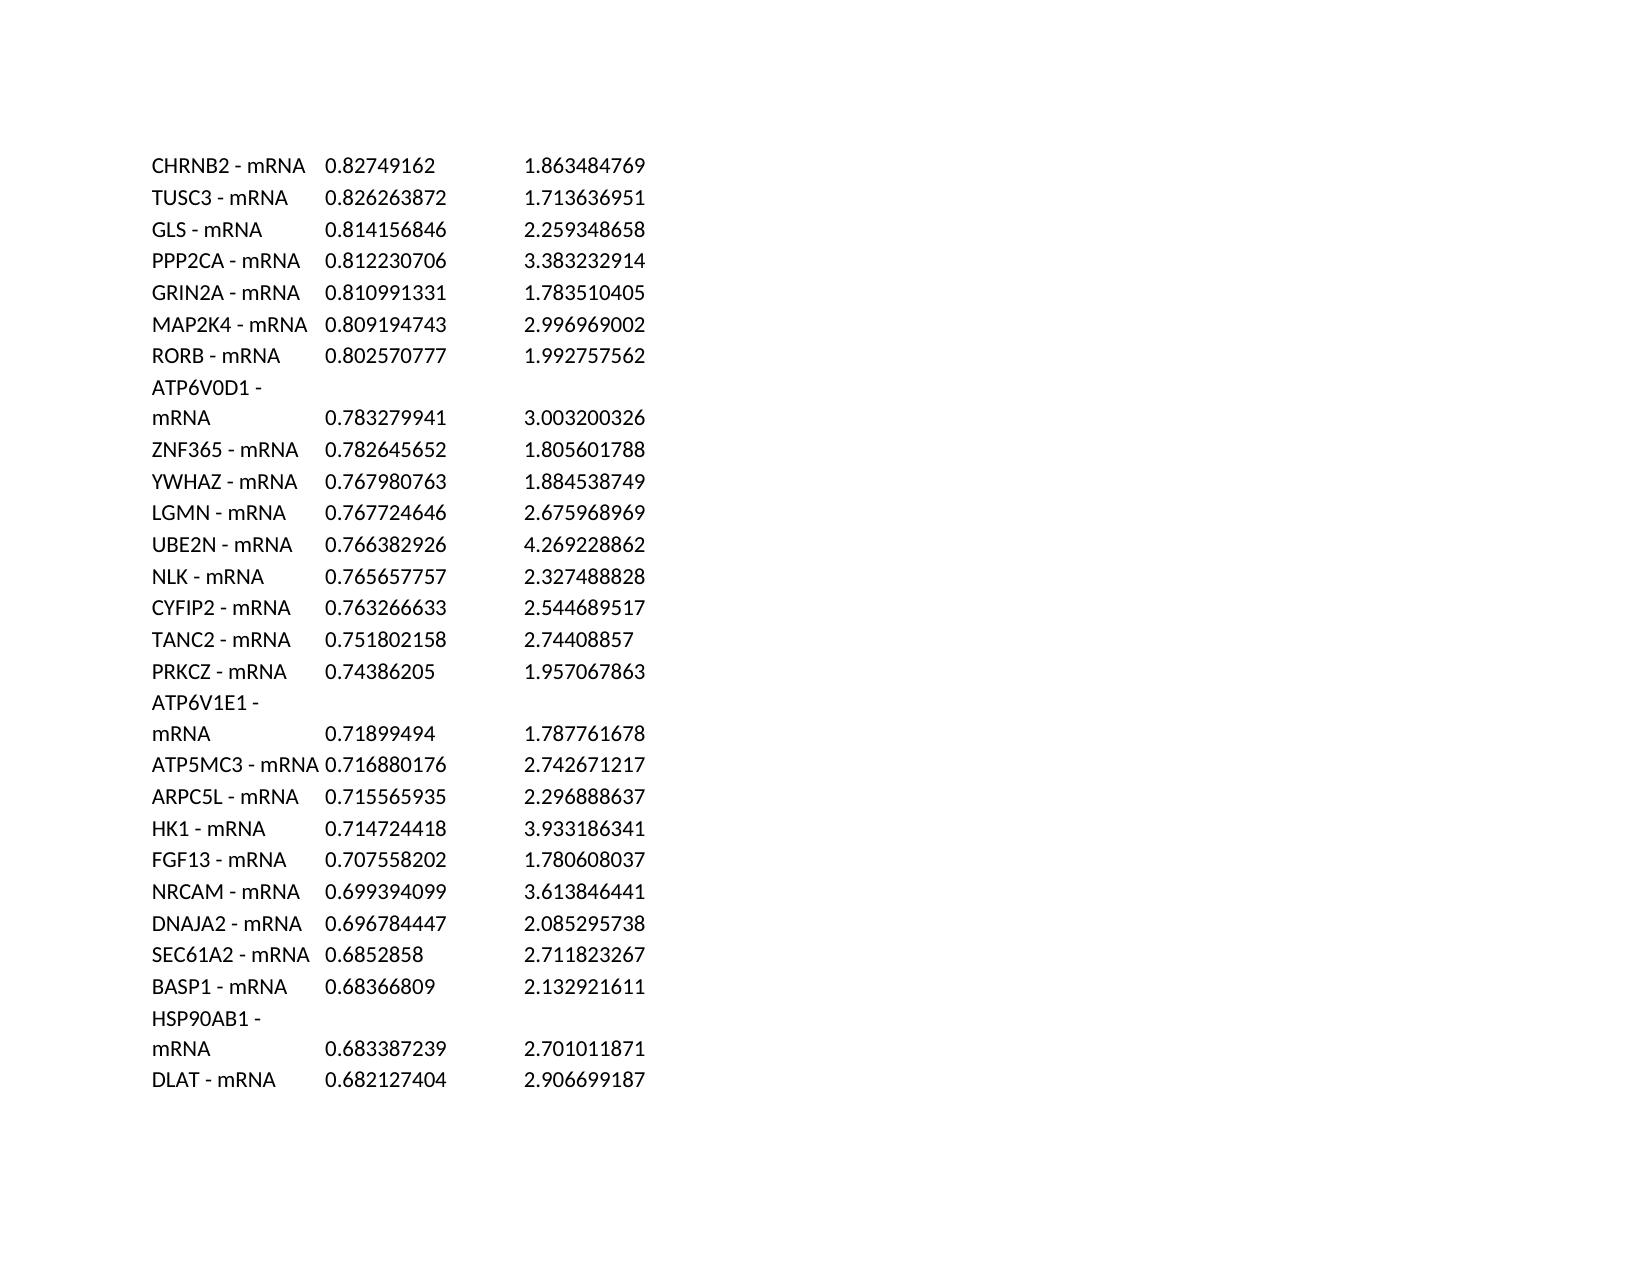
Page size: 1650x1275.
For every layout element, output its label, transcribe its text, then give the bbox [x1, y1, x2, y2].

table_cell 0.715565935 [324, 780, 522, 812]
table_cell 1.780608037 [522, 844, 722, 875]
table_cell 0.74386205 [324, 655, 522, 687]
table_cell 0.765657757 [324, 560, 522, 592]
table_cell 0.766382926 [324, 529, 522, 560]
table_cell LGMN - mRNA [150, 497, 323, 528]
table_cell 2.711823267 [522, 939, 722, 970]
table_cell 0.767724646 [324, 497, 522, 528]
table_cell 2.996969002 [522, 308, 722, 340]
table_cell 0.683387239 [324, 1002, 522, 1064]
table_cell 0.82749162 [324, 150, 522, 182]
table_cell MAP2K4 - mRNA [150, 308, 323, 340]
table_cell 3.383232914 [522, 245, 722, 277]
table_cell SEC61A2 - mRNA [150, 939, 323, 970]
table_cell ATP5MC3 - mRNA [150, 749, 323, 780]
table_cell ZNF365 - mRNA [150, 434, 323, 465]
table_cell 2.296888637 [522, 780, 722, 812]
table_cell 2.701011871 [522, 1002, 722, 1064]
table_cell 4.269228862 [522, 529, 722, 560]
table_cell 0.699394099 [324, 875, 522, 907]
table_cell 0.812230706 [324, 245, 522, 277]
table_cell 1.787761678 [522, 687, 722, 749]
table_cell 0.6852858 [324, 939, 522, 970]
table_cell TUSC3 - mRNA [150, 182, 323, 213]
table_cell 0.809194743 [324, 308, 522, 340]
table_cell 2.742671217 [522, 749, 722, 780]
table_cell CHRNB2 - mRNA [150, 150, 323, 182]
table_cell 0.68366809 [324, 970, 522, 1002]
table_cell NLK - mRNA [150, 560, 323, 592]
table_cell 2.327488828 [522, 560, 722, 592]
table_cell 0.716880176 [324, 749, 522, 780]
table_cell 1.957067863 [522, 655, 722, 687]
table_cell PRKCZ - mRNA [150, 655, 323, 687]
table_cell TANC2 - mRNA [150, 624, 323, 655]
table_cell 2.906699187 [522, 1064, 722, 1096]
table_cell 3.613846441 [522, 875, 722, 907]
table_cell 0.826263872 [324, 182, 522, 213]
table_cell 0.696784447 [324, 907, 522, 939]
table_cell RORB - mRNA [150, 340, 323, 372]
table_cell 2.259348658 [522, 213, 722, 245]
table_cell ARPC5L - mRNA [150, 780, 323, 812]
table_cell CYFIP2 - mRNA [150, 592, 323, 623]
table_cell ATP6V1E1 - mRNA [150, 687, 323, 749]
table_cell DLAT - mRNA [150, 1064, 323, 1096]
table_cell 0.707558202 [324, 844, 522, 875]
table_cell 1.884538749 [522, 465, 722, 497]
table_cell 0.783279941 [324, 372, 522, 433]
table_cell 3.003200326 [522, 372, 722, 433]
table_cell 1.783510405 [522, 277, 722, 308]
table_cell 0.802570777 [324, 340, 522, 372]
table_cell 3.933186341 [522, 812, 722, 844]
table_cell 0.810991331 [324, 277, 522, 308]
table_cell 0.767980763 [324, 465, 522, 497]
table_cell 1.992757562 [522, 340, 722, 372]
table_cell ATP6V0D1 - mRNA [150, 372, 323, 433]
table_cell FGF13 - mRNA [150, 844, 323, 875]
table_cell 0.782645652 [324, 434, 522, 465]
table_cell 0.71899494 [324, 687, 522, 749]
table_cell 2.085295738 [522, 907, 722, 939]
table_cell 1.713636951 [522, 182, 722, 213]
table_cell 1.863484769 [522, 150, 722, 182]
table_cell GLS - mRNA [150, 213, 323, 245]
table_cell 2.132921611 [522, 970, 722, 1002]
table_cell BASP1 - mRNA [150, 970, 323, 1002]
table_cell YWHAZ - mRNA [150, 465, 323, 497]
table_cell 0.682127404 [324, 1064, 522, 1096]
table_cell GRIN2A - mRNA [150, 277, 323, 308]
table_cell UBE2N - mRNA [150, 529, 323, 560]
table_cell 2.74408857 [522, 624, 722, 655]
table_cell 0.814156846 [324, 213, 522, 245]
table_cell 0.714724418 [324, 812, 522, 844]
table_cell 0.763266633 [324, 592, 522, 623]
table_cell 2.544689517 [522, 592, 722, 623]
table_cell DNAJA2 - mRNA [150, 907, 323, 939]
table_cell PPP2CA - mRNA [150, 245, 323, 277]
table_cell HK1 - mRNA [150, 812, 323, 844]
table_cell NRCAM - mRNA [150, 875, 323, 907]
table_cell HSP90AB1 - mRNA [150, 1002, 323, 1064]
table_cell 0.751802158 [324, 624, 522, 655]
table_cell 1.805601788 [522, 434, 722, 465]
table_cell 2.675968969 [522, 497, 722, 528]
